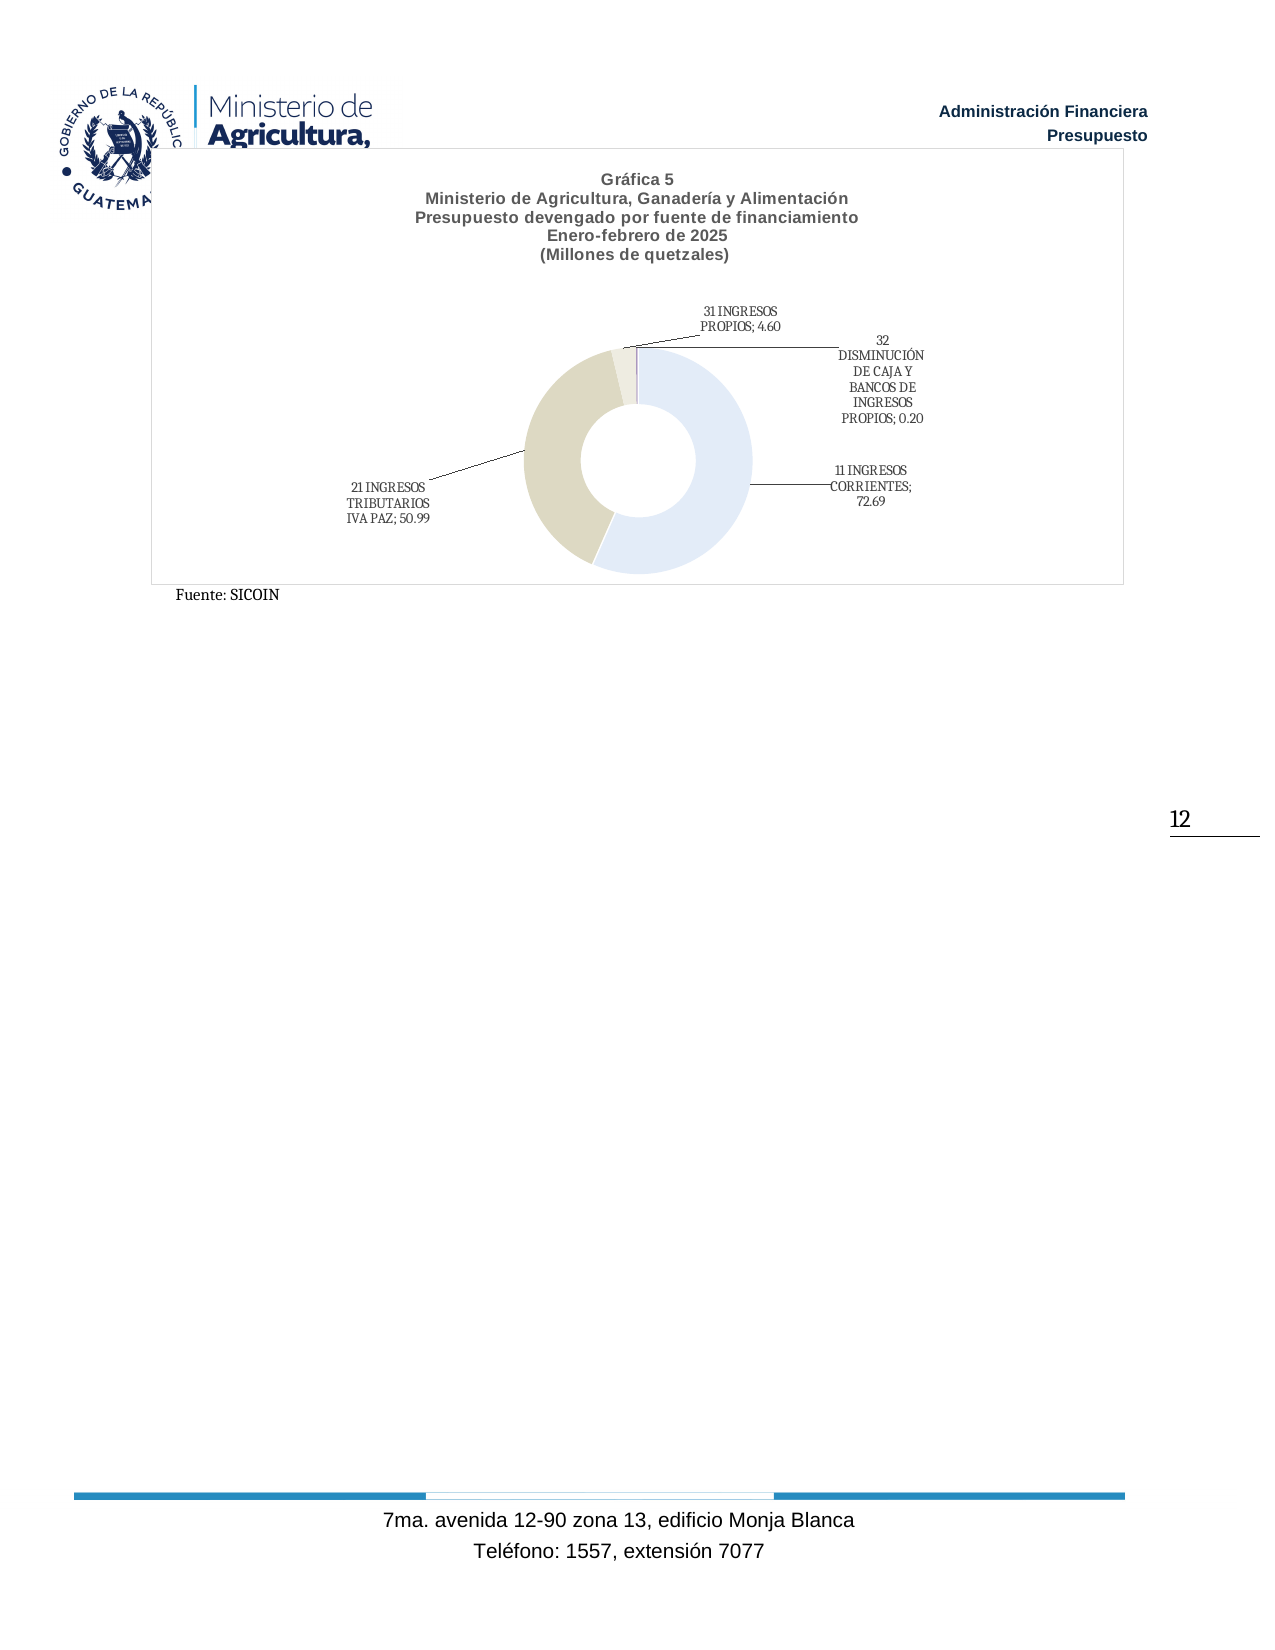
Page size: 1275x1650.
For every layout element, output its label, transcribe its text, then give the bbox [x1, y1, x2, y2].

picture [0, 1483, 1237, 1509]
picture [49, 76, 403, 223]
text Fuente: SICOIN [150, 585, 1125, 604]
